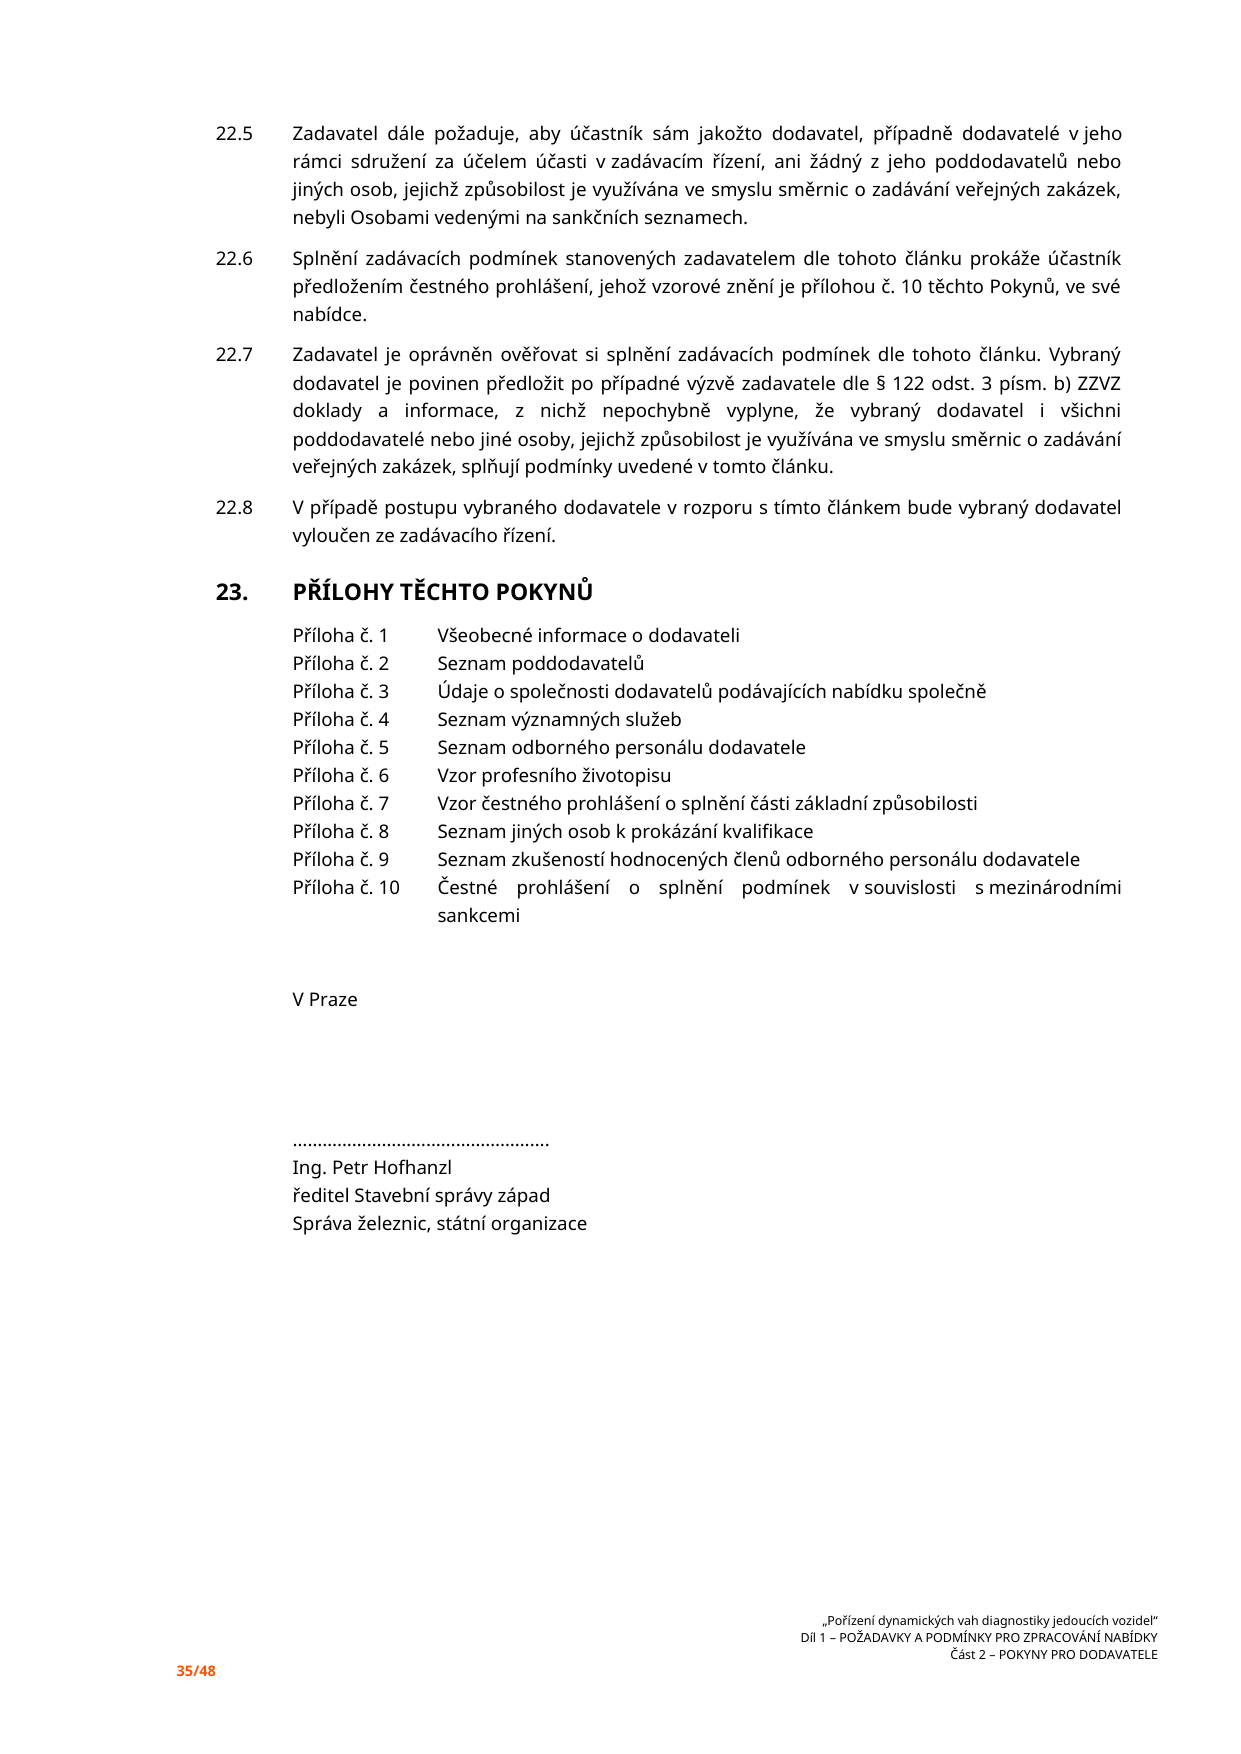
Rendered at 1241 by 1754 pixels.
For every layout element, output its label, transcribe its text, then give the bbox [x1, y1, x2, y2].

text PŘÍLOHY TĚCHTO POKYNŮ [216, 575, 1122, 607]
text Správa železnic, státní organizace [292, 1211, 1122, 1236]
text Příloha č. 2 Seznam poddodavatelů [292, 650, 1122, 676]
text Příloha č. 4 Seznam významných služeb [292, 706, 1122, 732]
text Příloha č. 1 Všeobecné informace o dodavateli [292, 622, 1122, 648]
text Příloha č. 10 Čestné prohlášení o splnění podmínek v souvislosti s mezinárodními sankcemi [292, 874, 1122, 928]
text ……………………………………………. [292, 1127, 1122, 1152]
text Zadavatel je oprávněn ověřovat si splnění zadávacích podmínek dle tohoto článku. Vybraný dodavatel je povinen předložit po případné výzvě zadavatele dle § 122 odst. 3 písm. b) ZZVZ doklady a informace, z nichž nepochybně vyplyne, že vybraný dodavatel i všichni poddodavatelé nebo jiné osoby, jejichž způsobilost je využívána ve smyslu směrnic o zadávání veřejných zakázek, splňují podmínky uvedené v tomto článku. [216, 342, 1122, 479]
text Příloha č. 3 Údaje o společnosti dodavatelů podávajících nabídku společně [292, 678, 1122, 704]
text Splnění zadávacích podmínek stanovených zadavatelem dle tohoto článku prokáže účastník předložením čestného prohlášení, jehož vzorové znění je přílohou č. 10 těchto Pokynů, ve své nabídce. [216, 245, 1122, 327]
text V případě postupu vybraného dodavatele v rozporu s tímto článkem bude vybraný dodavatel vyloučen ze zadávacího řízení. [216, 494, 1122, 548]
text Příloha č. 9 Seznam zkušeností hodnocených členů odborného personálu dodavatele [292, 846, 1122, 872]
text Příloha č. 7 Vzor čestného prohlášení o splnění části základní způsobilosti [292, 790, 1122, 816]
text Příloha č. 8 Seznam jiných osob k prokázání kvalifikace [292, 818, 1122, 844]
text V Praze [292, 987, 1122, 1012]
text Ing. Petr Hofhanzl [292, 1155, 1122, 1180]
text ředitel Stavební správy západ [292, 1183, 1122, 1208]
text Příloha č. 6 Vzor profesního životopisu [292, 762, 1122, 788]
text Zadavatel dále požaduje, aby účastník sám jakožto dodavatel, případně dodavatelé v jeho rámci sdružení za účelem účasti v zadávacím řízení, ani žádný z jeho poddodavatelů nebo jiných osob, jejichž způsobilost je využívána ve smyslu směrnic o zadávání veřejných zakázek, nebyli Osobami vedenými na sankčních seznamech. [216, 121, 1122, 230]
text Příloha č. 5 Seznam odborného personálu dodavatele [292, 734, 1122, 760]
